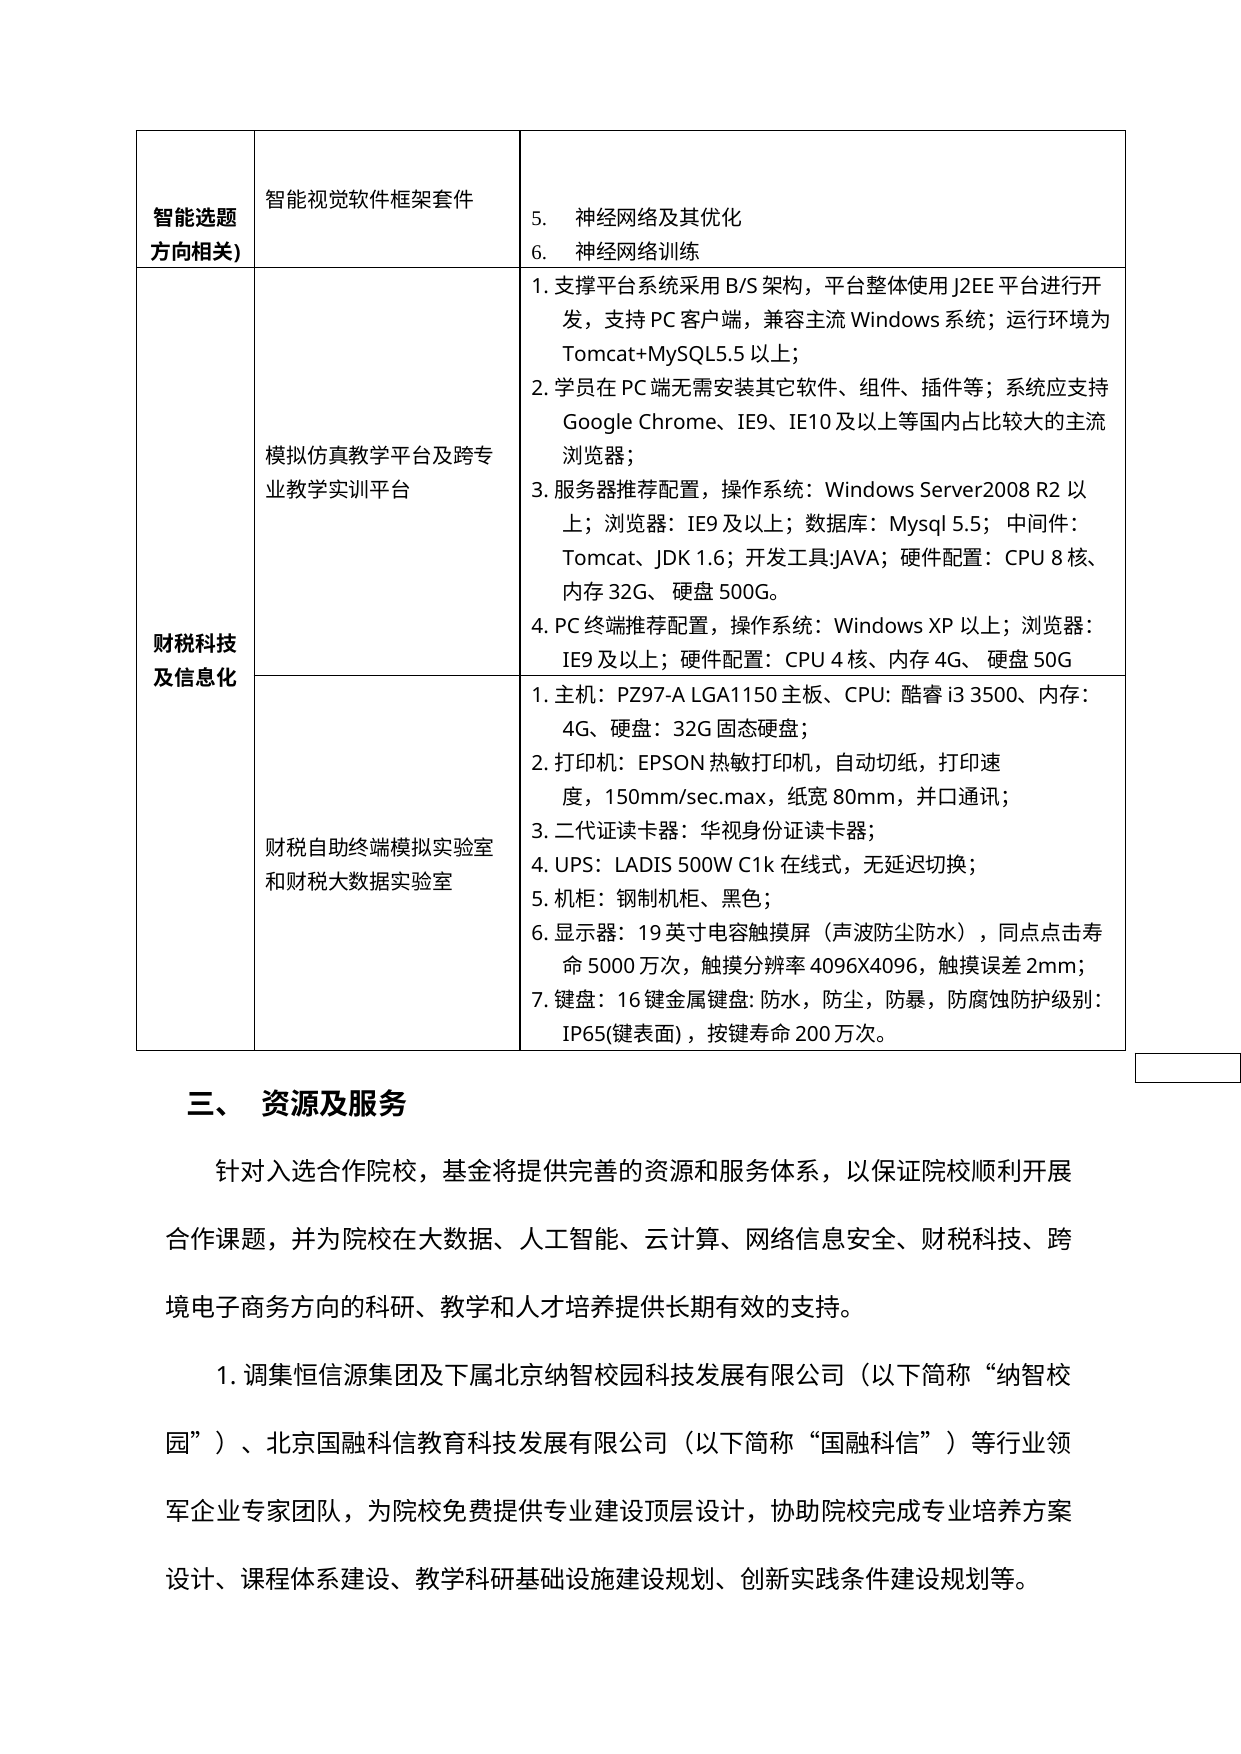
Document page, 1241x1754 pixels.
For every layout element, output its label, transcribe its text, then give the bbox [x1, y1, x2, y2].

text 针对入选合作院校，基金将提供完善的资源和服务体系，以保证院校顺利开展合作课题，并为院校在大数据、人工智能、云计算、网络信息安全、财税科技、跨境电子商务方向的科研、教学和人才培养提供长期有效的支持。 [165, 1136, 1075, 1339]
table_cell 财税科技及信息化 [137, 268, 254, 1050]
table_cell 模拟仿真教学平台及跨专业教学实训平台 [255, 268, 519, 675]
subtitle 资源及服务 [186, 1068, 1075, 1136]
table_cell 智能视觉软件框架套件 [255, 131, 519, 267]
text 1. 调集恒信源集团及下属北京纳智校园科技发展有限公司（以下简称“纳智校园”）、北京国融科信教育科技发展有限公司（以下简称“国融科信”）等行业领军企业专家团队，为院校免费提供专业建设顶层设计，协助院校完成专业培养方案设计、课程体系建设、教学科研基础设施建设规划、创新实践条件建设规划等。 [165, 1339, 1075, 1611]
table_header [1136, 1054, 1240, 1082]
table_cell 1. 主机：PZ97-A LGA1150主板、CPU: 酷睿i3 3500、内存：4G、硬盘：32G固态硬盘； 2. 打印机：EPSON热敏打印机，自动切纸，打印速度，150mm/sec.max，纸宽80mm，并口通讯； 3. 二代证读卡器：华视身份证读卡器； 4. UPS：LADIS 500W C1k 在线式，无延迟切换； 5. 机柜：钢制机柜、黑色； 6. 显示器：19英寸电容触摸屏（声波防尘防水），同点点击寿命5000万次，触摸分辨率4096X4096，触摸误差2mm； 7. 键盘：16键金属键盘: 防水，防尘，防暴，防腐蚀防护级别：IP65(键表面) ，按键寿命200万次。 [521, 676, 1125, 1050]
table_cell 财税自助终端模拟实验室和财税大数据实验室 [255, 676, 519, 1050]
table_cell 1. 支撑平台系统采用B/S架构，平台整体使用J2EE平台进行开发，支持PC客户端，兼容主流Windows系统；运行环境为Tomcat+MySQL5.5以上； 2. 学员在PC端无需安装其它软件、组件、插件等；系统应支持Google Chrome、IE9、IE10及以上等国内占比较大的主流浏览器； 3. 服务器推荐配置，操作系统：Windows Server2008 R2 以上；浏览器：IE9及以上；数据库：Mysql 5.5； 中间件：Tomcat、JDK 1.6；开发工具:JAVA；硬件配置：CPU 8核、内存32G、 硬盘500G。 4. PC终端推荐配置，操作系统：Windows XP 以上；浏览器：IE9及以上；硬件配置：CPU 4核、内存4G、 硬盘50G [521, 268, 1125, 675]
